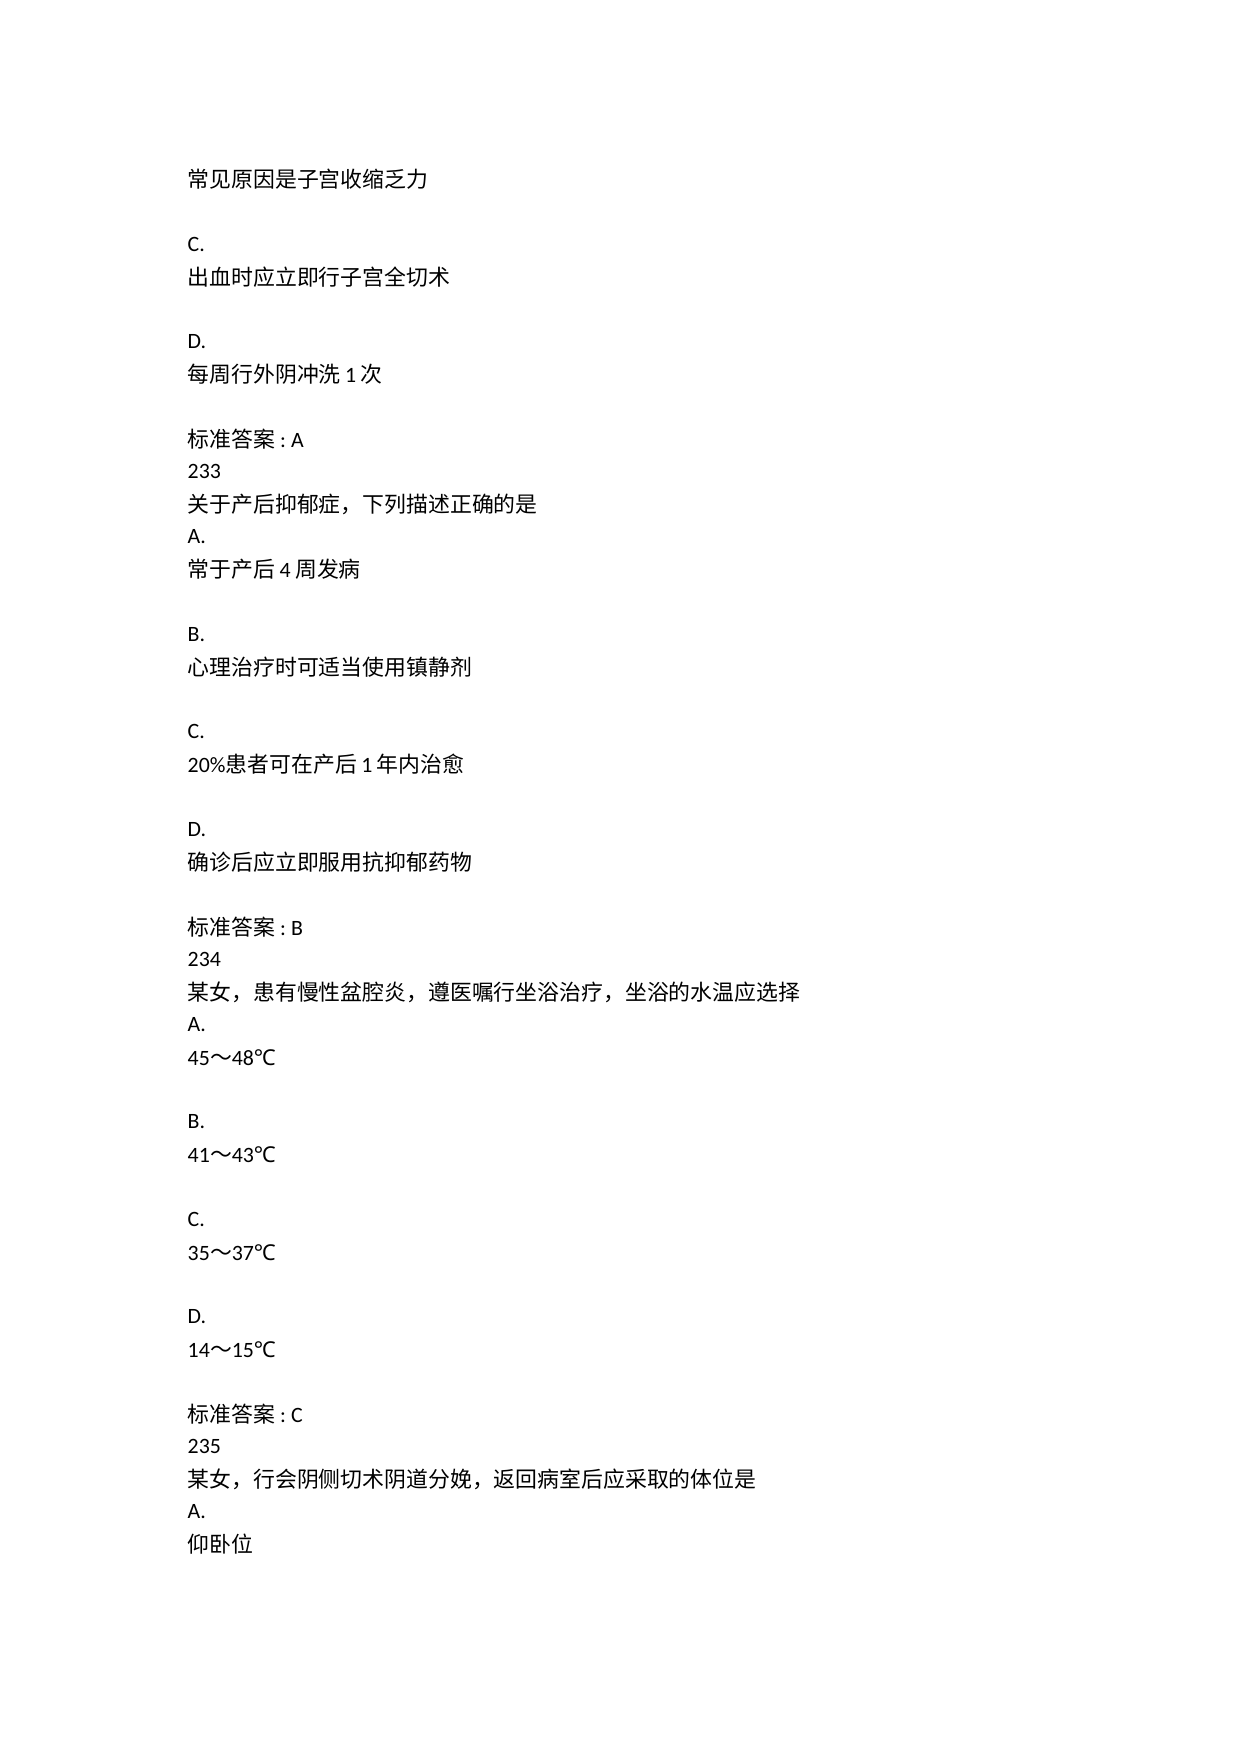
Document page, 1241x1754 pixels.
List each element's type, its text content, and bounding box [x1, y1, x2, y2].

text 心理治疗时可适当使用镇静剂 [187, 649, 1053, 682]
text 标准答案 : A [187, 422, 1053, 454]
text D. [187, 1299, 1053, 1332]
text B. [187, 617, 1053, 649]
text A. [187, 1494, 1053, 1527]
text C. [187, 714, 1053, 747]
text 某女，患有慢性盆腔炎，遵医嘱行坐浴治疗，坐浴的水温应选择 [187, 974, 1053, 1007]
text 关于产后抑郁症，下列描述正确的是 [187, 487, 1053, 519]
text B. [187, 1104, 1053, 1137]
text 标准答案 : B [187, 909, 1053, 942]
text 235 [187, 1429, 1053, 1462]
text 20%患者可在产后1年内治愈 [187, 747, 1053, 779]
text D. [187, 812, 1053, 844]
text A. [187, 519, 1053, 552]
text 每周行外阴冲洗1次 [187, 357, 1053, 389]
text 常见原因是子宫收缩乏力 [187, 162, 1053, 194]
text 45～48℃ [187, 1039, 1053, 1072]
text 35～37℃ [187, 1234, 1053, 1267]
text 出血时应立即行子宫全切术 [187, 259, 1053, 292]
text 233 [187, 454, 1053, 487]
text 常于产后4周发病 [187, 552, 1053, 584]
text C. [187, 1202, 1053, 1234]
text 确诊后应立即服用抗抑郁药物 [187, 844, 1053, 877]
text 标准答案 : C [187, 1397, 1053, 1429]
text D. [187, 324, 1053, 357]
text 41～43℃ [187, 1137, 1053, 1169]
text 14～15℃ [187, 1332, 1053, 1364]
text A. [187, 1007, 1053, 1039]
text C. [187, 227, 1053, 259]
text 仰卧位 [187, 1527, 1053, 1559]
text 234 [187, 942, 1053, 974]
text 某女，行会阴侧切术阴道分娩，返回病室后应采取的体位是 [187, 1462, 1053, 1494]
